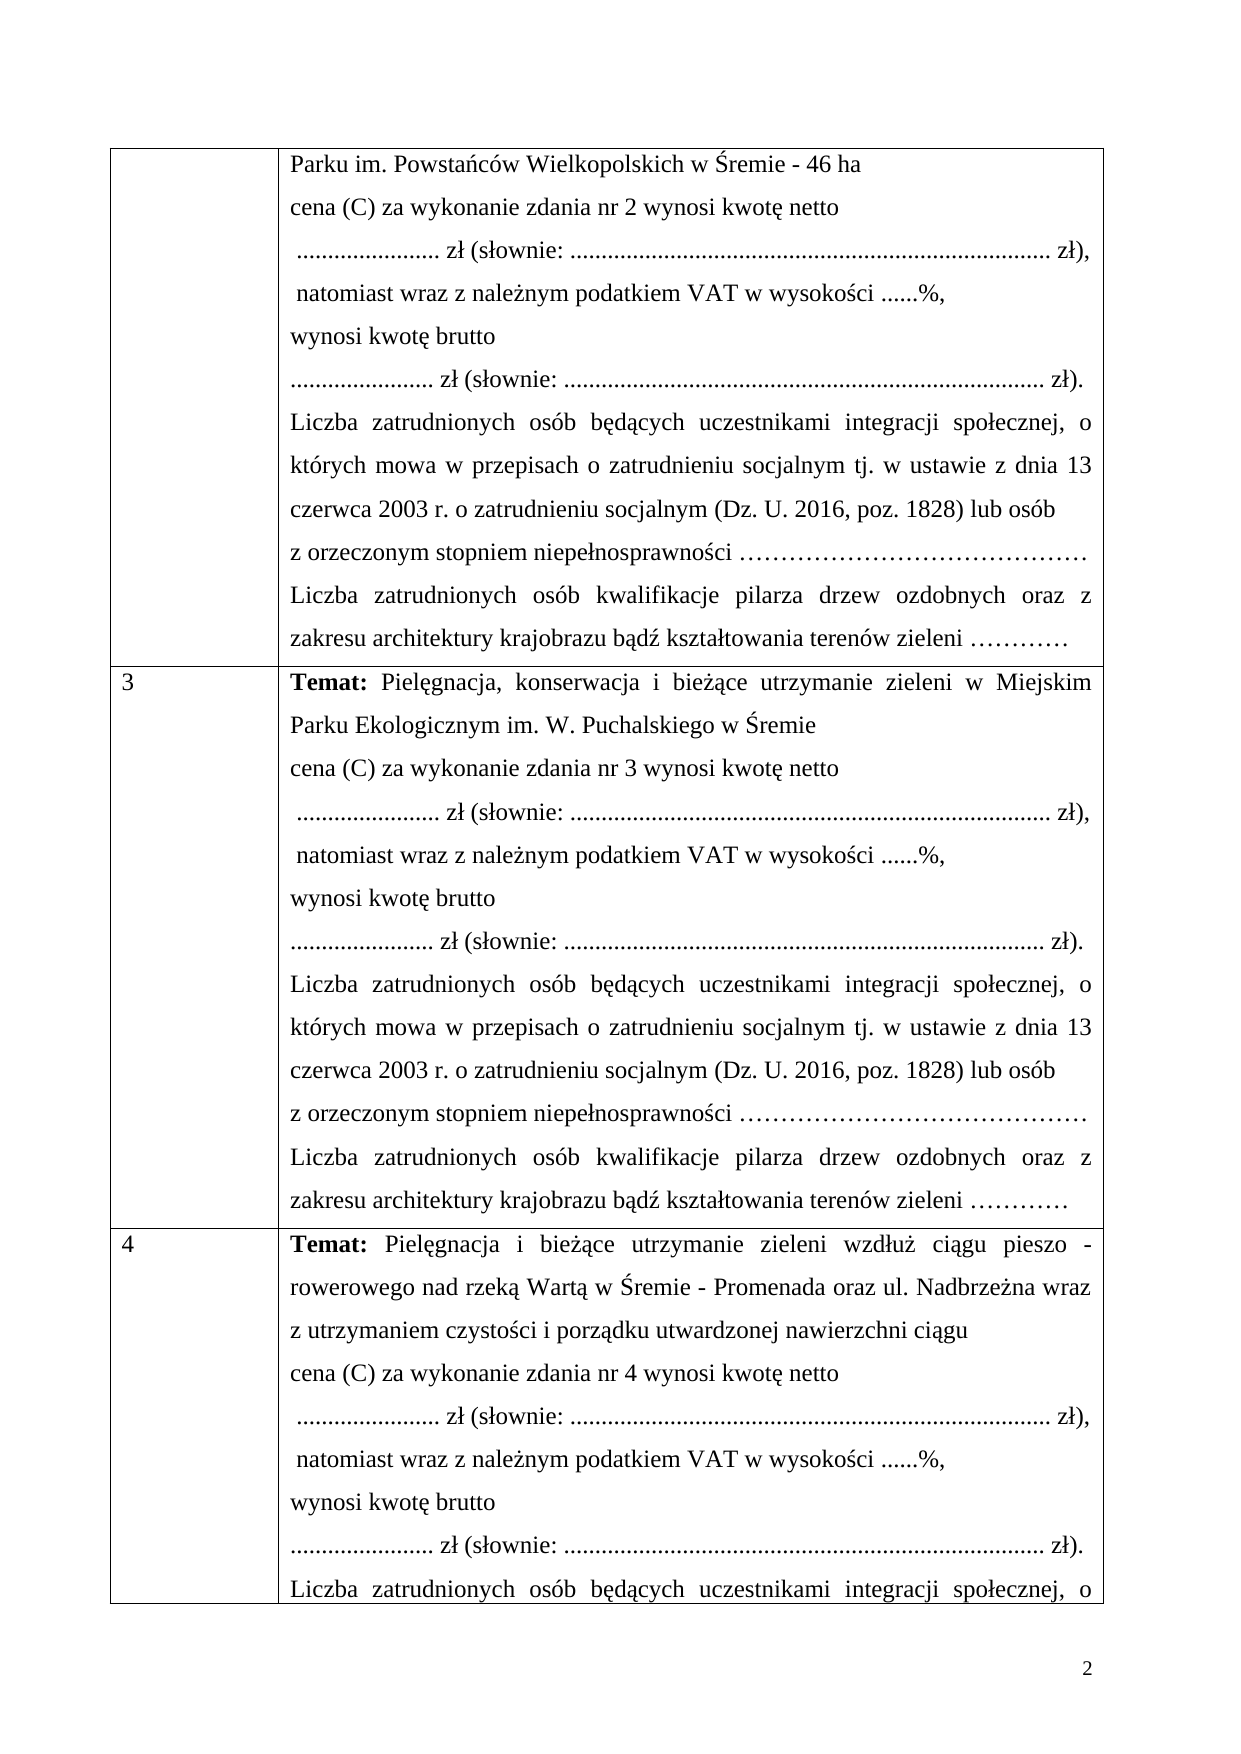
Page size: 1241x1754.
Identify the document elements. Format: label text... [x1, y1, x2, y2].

table_cell 4 [111, 1229, 278, 1602]
table_cell 3 [111, 667, 278, 1228]
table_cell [279, 149, 1103, 666]
table_cell 2 [111, 149, 278, 666]
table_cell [279, 1229, 1103, 1602]
table_cell Temat: Pielęgnacja, konserwacja i bieżące utrzymanie zieleni w Miejskim Parku Ekologicznym im. W. Puchalskiego w Śremie cena (C) za wykonanie zdania nr 3 wynosi kwotę netto ....................... zł (słownie: ............................................................................. zł), natomiast wraz z należnym podatkiem VAT w wysokości ......%, wynosi kwotę brutto ....................... zł (słownie: ............................................................................. zł). Liczba zatrudnionych osób będących uczestnikami integracji społecznej, o których mowa w przepisach o zatrudnieniu socjalnym tj. w ustawie z dnia 13 czerwca 2003 r. o zatrudnieniu socjalnym (Dz. U. 2016, poz. 1828) lub osób z orzeczonym stopniem niepełnosprawności …………………………………… Liczba zatrudnionych osób kwalifikacje pilarza drzew ozdobnych oraz z zakresu architektury krajobrazu bądź kształtowania terenów zieleni ………… [279, 667, 1103, 1228]
